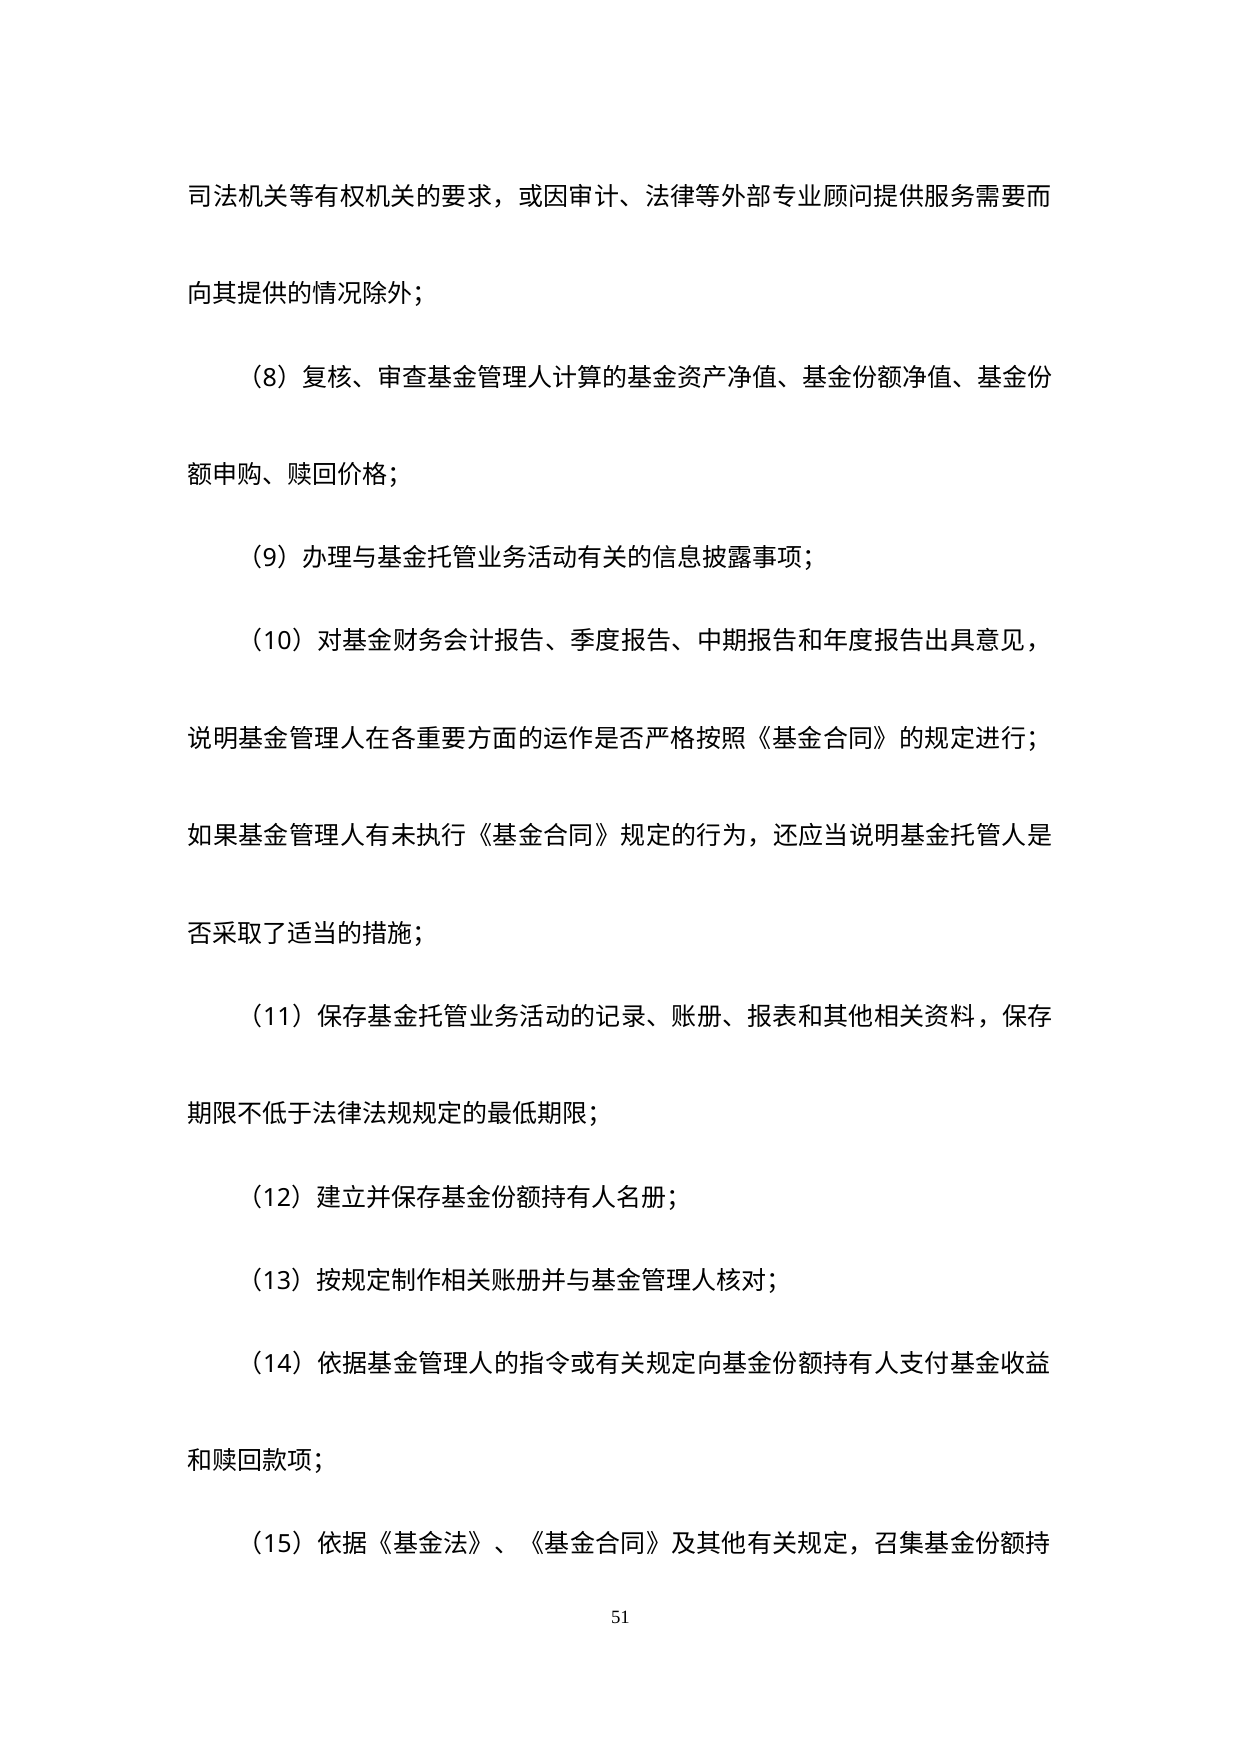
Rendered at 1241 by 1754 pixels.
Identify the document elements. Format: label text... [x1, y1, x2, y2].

text （10）对基金财务会计报告、季度报告、中期报告和年度报告出具意见，说明基金管理人在各重要方面的运作是否严格按照《基金合同》的规定进行；如果基金管理人有未执行《基金合同》规定的行为，还应当说明基金托管人是否采取了适当的措施； [187, 606, 1053, 964]
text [187, 1509, 1053, 1574]
text （9）办理与基金托管业务活动有关的信息披露事项； [187, 523, 1053, 588]
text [187, 162, 1053, 324]
text （13）按规定制作相关账册并与基金管理人核对； [187, 1246, 1053, 1311]
text （8）复核、审查基金管理人计算的基金资产净值、基金份额净值、基金份额申购、赎回价格； [187, 343, 1053, 505]
text （12）建立并保存基金份额持有人名册； [187, 1163, 1053, 1228]
text （11）保存基金托管业务活动的记录、账册、报表和其他相关资料，保存期限不低于法律法规规定的最低期限； [187, 982, 1053, 1144]
text （14）依据基金管理人的指令或有关规定向基金份额持有人支付基金收益和赎回款项； [187, 1329, 1053, 1491]
